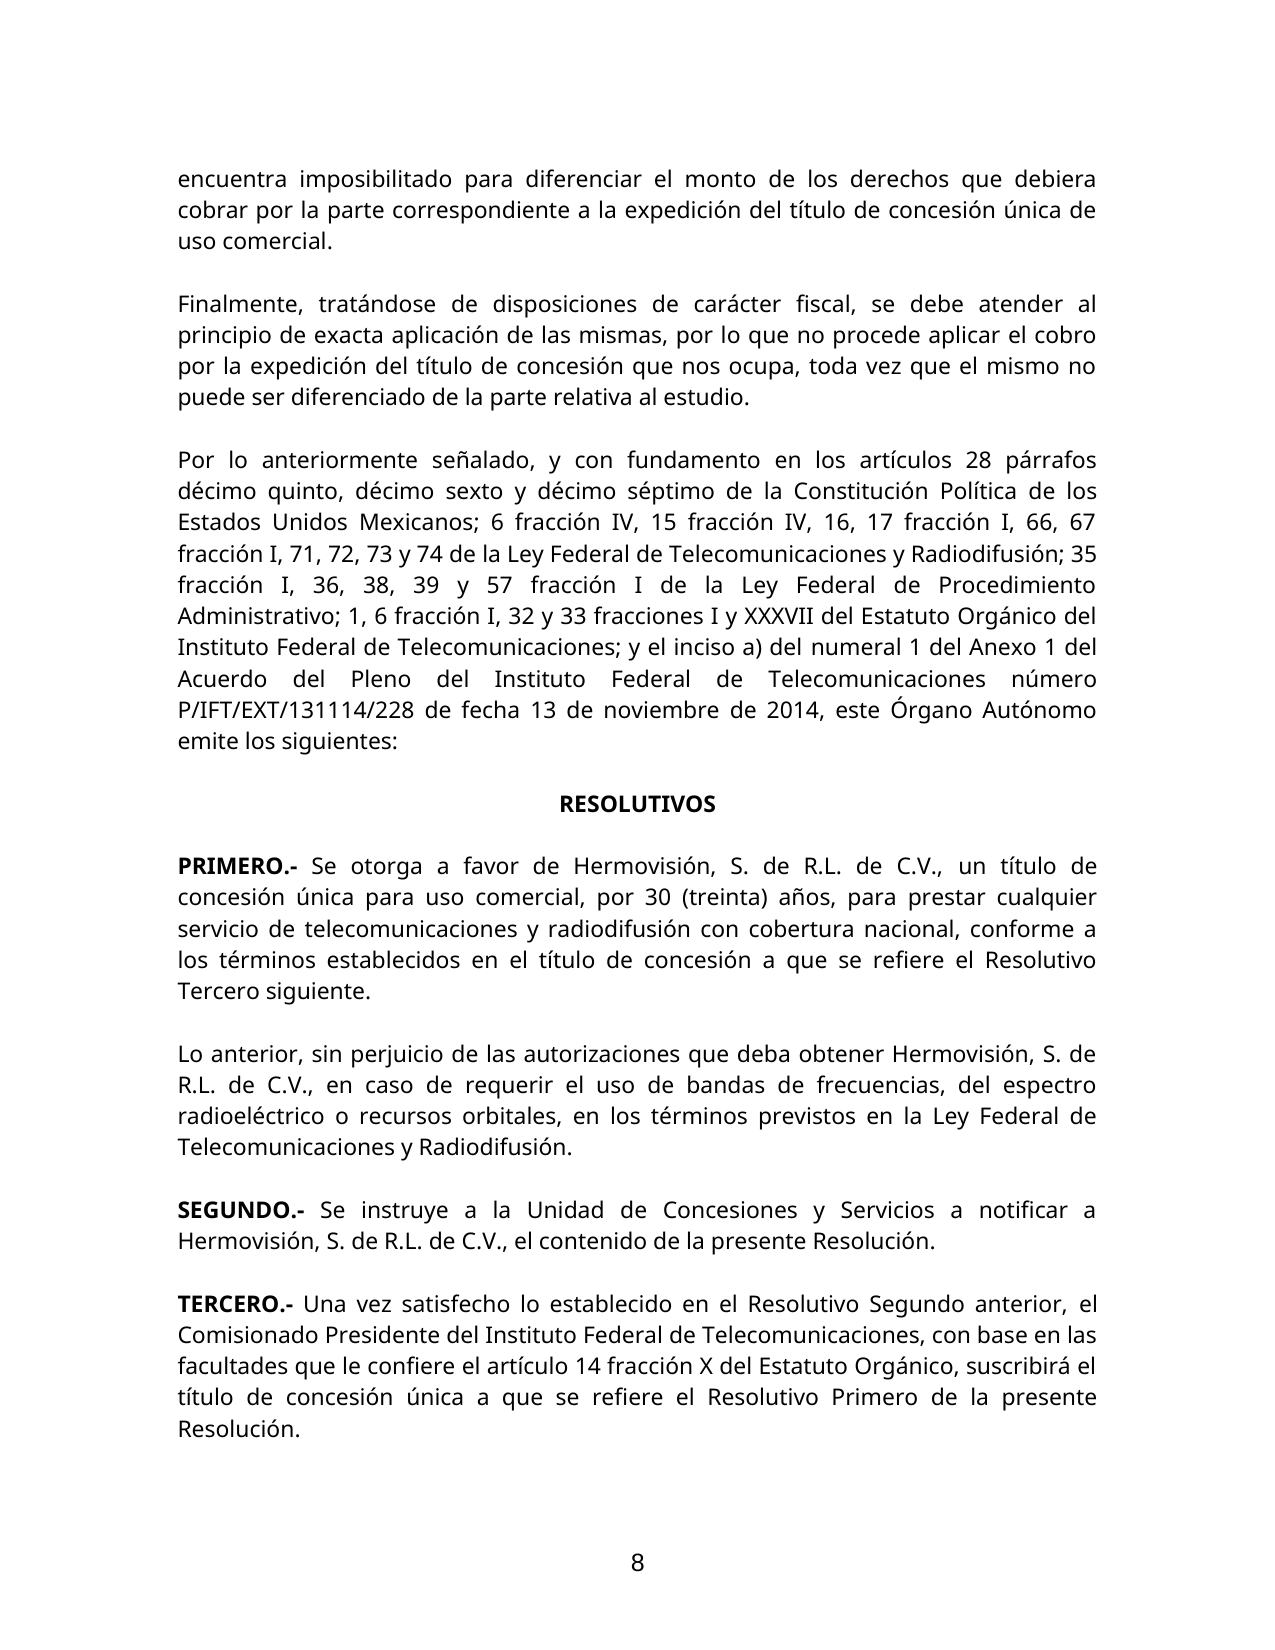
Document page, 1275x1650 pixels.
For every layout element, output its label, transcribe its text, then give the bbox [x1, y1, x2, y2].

text PRIMERO.- Se otorga a favor de Hermovisión, S. de R.L. de C.V., un título de concesión única para uso comercial, por 30 (treinta) años, para prestar cualquier servicio de telecomunicaciones y radiodifusión con cobertura nacional, conforme a los términos establecidos en el título de concesión a que se refiere el Resolutivo Tercero siguiente. [177, 850, 1098, 1006]
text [177, 162, 1098, 256]
text Lo anterior, sin perjuicio de las autorizaciones que deba obtener Hermovisión, S. de R.L. de C.V., en caso de requerir el uso de bandas de frecuencias, del espectro radioeléctrico o recursos orbitales, en los términos previstos en la Ley Federal de Telecomunicaciones y Radiodifusión. [177, 1037, 1098, 1162]
text SEGUNDO.- Se instruye a la Unidad de Concesiones y Servicios a notificar a Hermovisión, S. de R.L. de C.V., el contenido de la presente Resolución. [177, 1194, 1098, 1256]
text TERCERO.- Una vez satisfecho lo establecido en el Resolutivo Segundo anterior, el Comisionado Presidente del Instituto Federal de Telecomunicaciones, con base en las facultades que le confiere el artículo 14 fracción X del Estatuto Orgánico, suscribirá el título de concesión única a que se refiere el Resolutivo Primero de la presente Resolución. [177, 1287, 1098, 1444]
text Por lo anteriormente señalado, y con fundamento en los artículos 28 párrafos décimo quinto, décimo sexto y décimo séptimo de la Constitución Política de los Estados Unidos Mexicanos; 6 fracción IV, 15 fracción IV, 16, 17 fracción I, 66, 67 fracción I, 71, 72, 73 y 74 de la Ley Federal de Telecomunicaciones y Radiodifusión; 35 fracción I, 36, 38, 39 y 57 fracción I de la Ley Federal de Procedimiento Administrativo; 1, 6 fracción I, 32 y 33 fracciones I y XXXVII del Estatuto Orgánico del Instituto Federal de Telecomunicaciones; y el inciso a) del numeral 1 del Anexo 1 del Acuerdo del Pleno del Instituto Federal de Telecomunicaciones número P/IFT/EXT/131114/228 de fecha 13 de noviembre de 2014, este Órgano Autónomo emite los siguientes: [177, 444, 1098, 756]
subtitle RESOLUTIVOS [177, 787, 1098, 819]
text Finalmente, tratándose de disposiciones de carácter fiscal, se debe atender al principio de exacta aplicación de las mismas, por lo que no procede aplicar el cobro por la expedición del título de concesión que nos ocupa, toda vez que el mismo no puede ser diferenciado de la parte relativa al estudio. [177, 287, 1098, 412]
